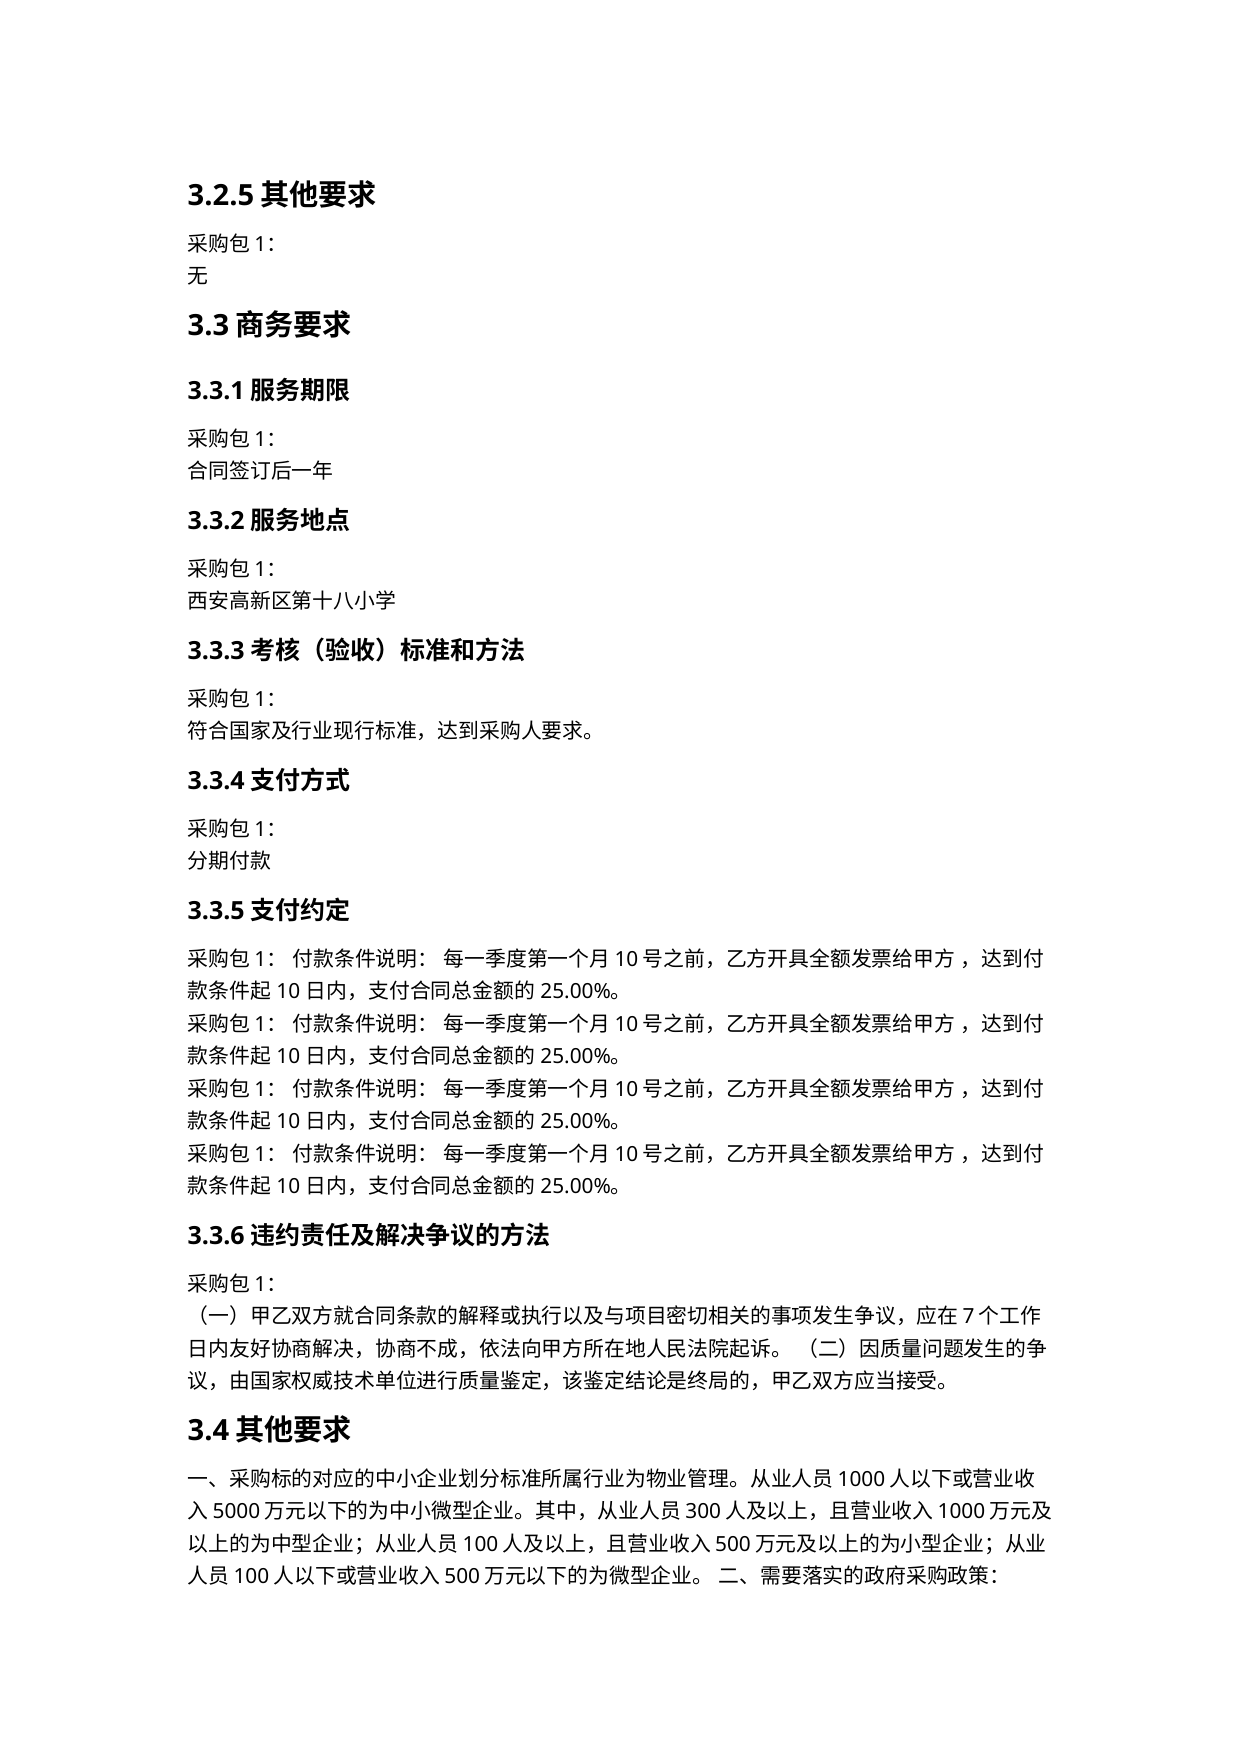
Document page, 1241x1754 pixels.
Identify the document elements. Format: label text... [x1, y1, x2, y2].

text 3.2.5其他要求 [187, 162, 1053, 227]
text 3.3商务要求 [187, 292, 1053, 357]
text 西安高新区第十八小学 [187, 584, 1053, 617]
text 3.3.1服务期限 [187, 357, 1053, 422]
text 采购包1： 付款条件说明： 每一季度第一个月10号之前，乙方开具全额发票给甲方 ，达到付款条件起 10 日内，支付合同总金额的 25.00%。 [187, 1072, 1053, 1137]
text 3.3.6违约责任及解决争议的方法 [187, 1202, 1053, 1267]
text 3.3.3考核（验收）标准和方法 [187, 617, 1053, 682]
text 采购包1： [187, 1267, 1053, 1299]
text （一）甲乙双方就合同条款的解释或执行以及与项目密切相关的事项发生争议，应在7个工作日内友好协商解决，协商不成，依法向甲方所在地人民法院起诉。 （二）因质量问题发生的争议，由国家权威技术单位进行质量鉴定，该鉴定结论是终局的，甲乙双方应当接受。 [187, 1299, 1053, 1397]
text 采购包1： 付款条件说明： 每一季度第一个月10号之前，乙方开具全额发票给甲方 ，达到付款条件起 10 日内，支付合同总金额的 25.00%。 [187, 942, 1053, 1007]
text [187, 1462, 1053, 1592]
text 3.3.5支付约定 [187, 877, 1053, 942]
text 合同签订后一年 [187, 454, 1053, 487]
text 无 [187, 259, 1053, 292]
text 采购包1： [187, 682, 1053, 714]
text 采购包1： [187, 552, 1053, 584]
text 采购包1： [187, 227, 1053, 259]
text 3.3.2服务地点 [187, 487, 1053, 552]
text 采购包1： [187, 422, 1053, 454]
text 采购包1： 付款条件说明： 每一季度第一个月10号之前，乙方开具全额发票给甲方 ，达到付款条件起 10 日内，支付合同总金额的 25.00%。 [187, 1137, 1053, 1202]
text 3.4其他要求 [187, 1397, 1053, 1462]
text 分期付款 [187, 844, 1053, 877]
text 3.3.4支付方式 [187, 747, 1053, 812]
text 符合国家及行业现行标准，达到采购人要求。 [187, 714, 1053, 747]
text 采购包1： 付款条件说明： 每一季度第一个月10号之前，乙方开具全额发票给甲方 ，达到付款条件起 10 日内，支付合同总金额的 25.00%。 [187, 1007, 1053, 1072]
text 采购包1： [187, 812, 1053, 844]
